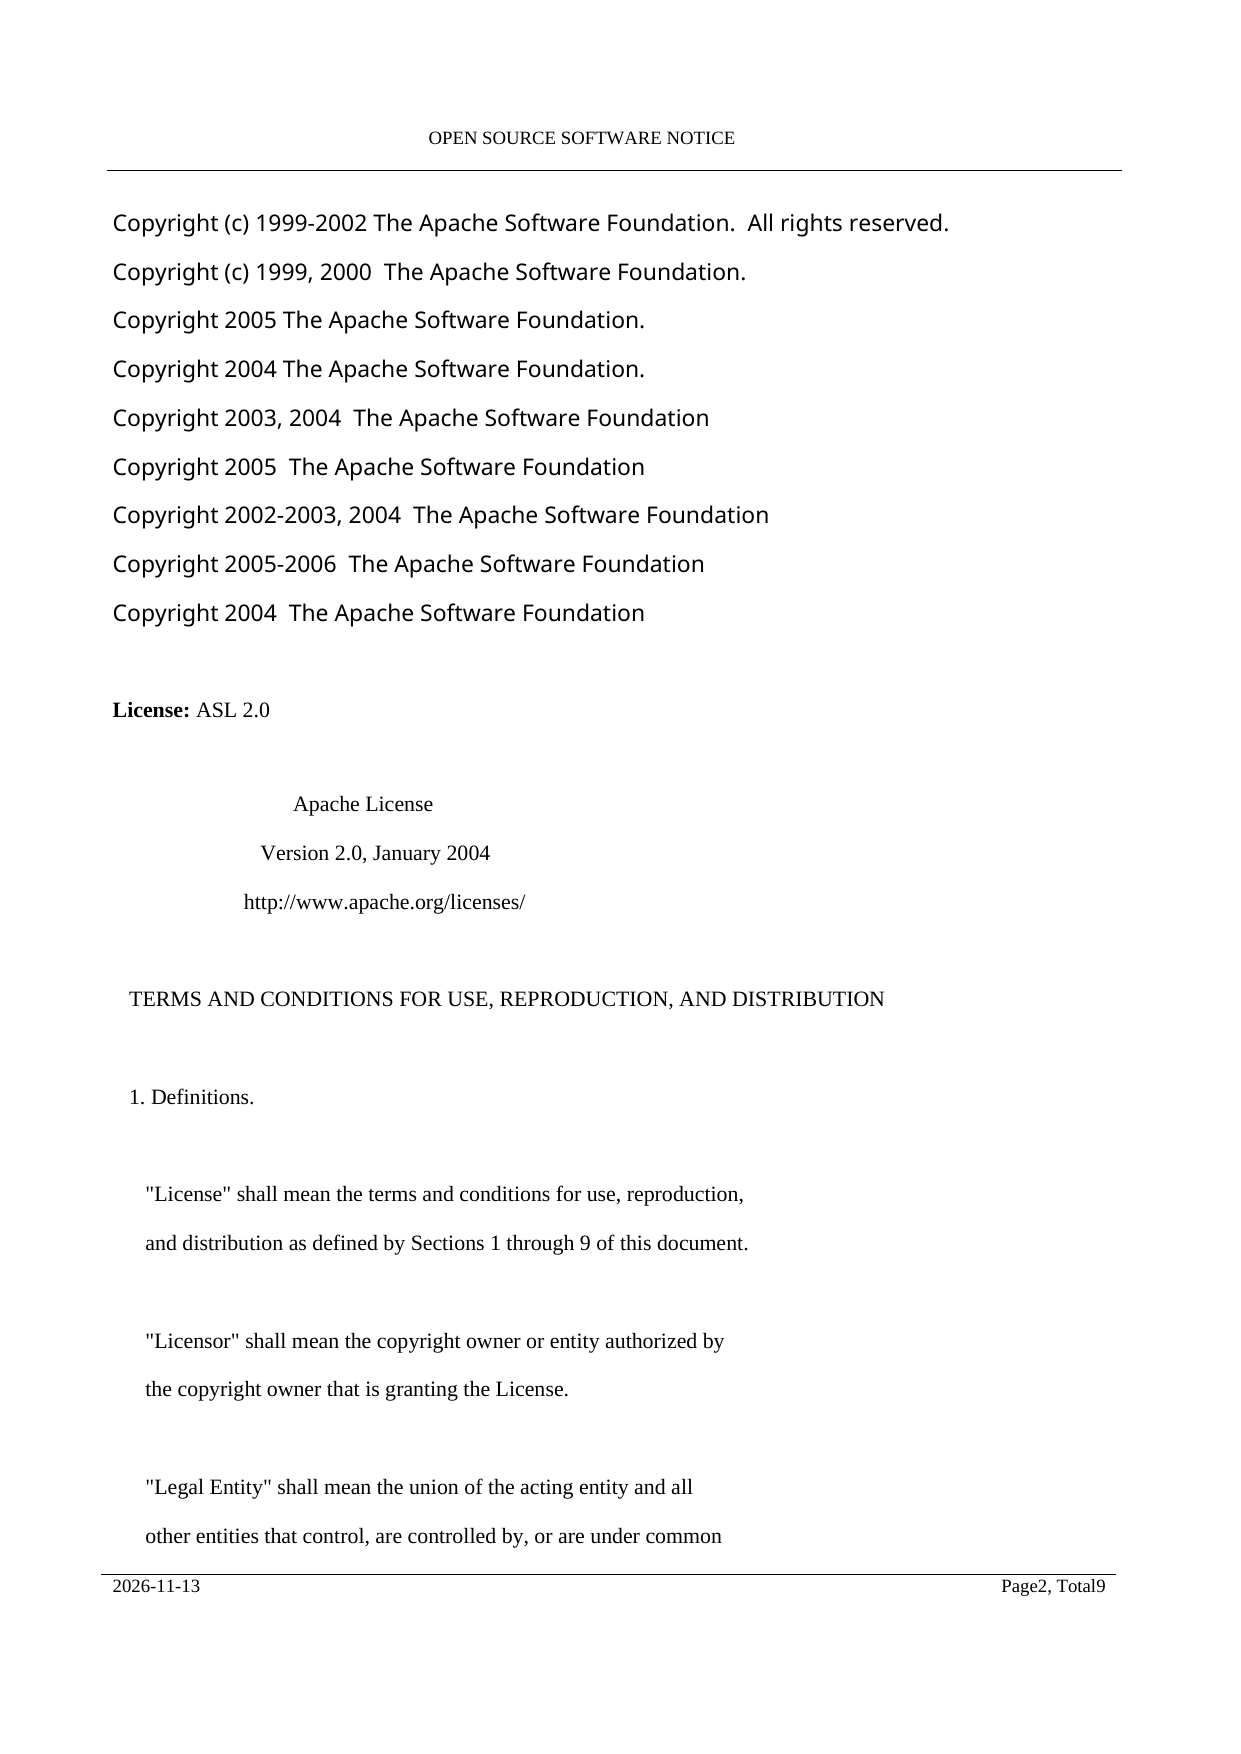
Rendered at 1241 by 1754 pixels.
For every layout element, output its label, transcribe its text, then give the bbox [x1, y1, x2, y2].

text License: ASL 2.0 [112, 694, 1128, 726]
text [112, 739, 1128, 1551]
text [112, 206, 1128, 678]
